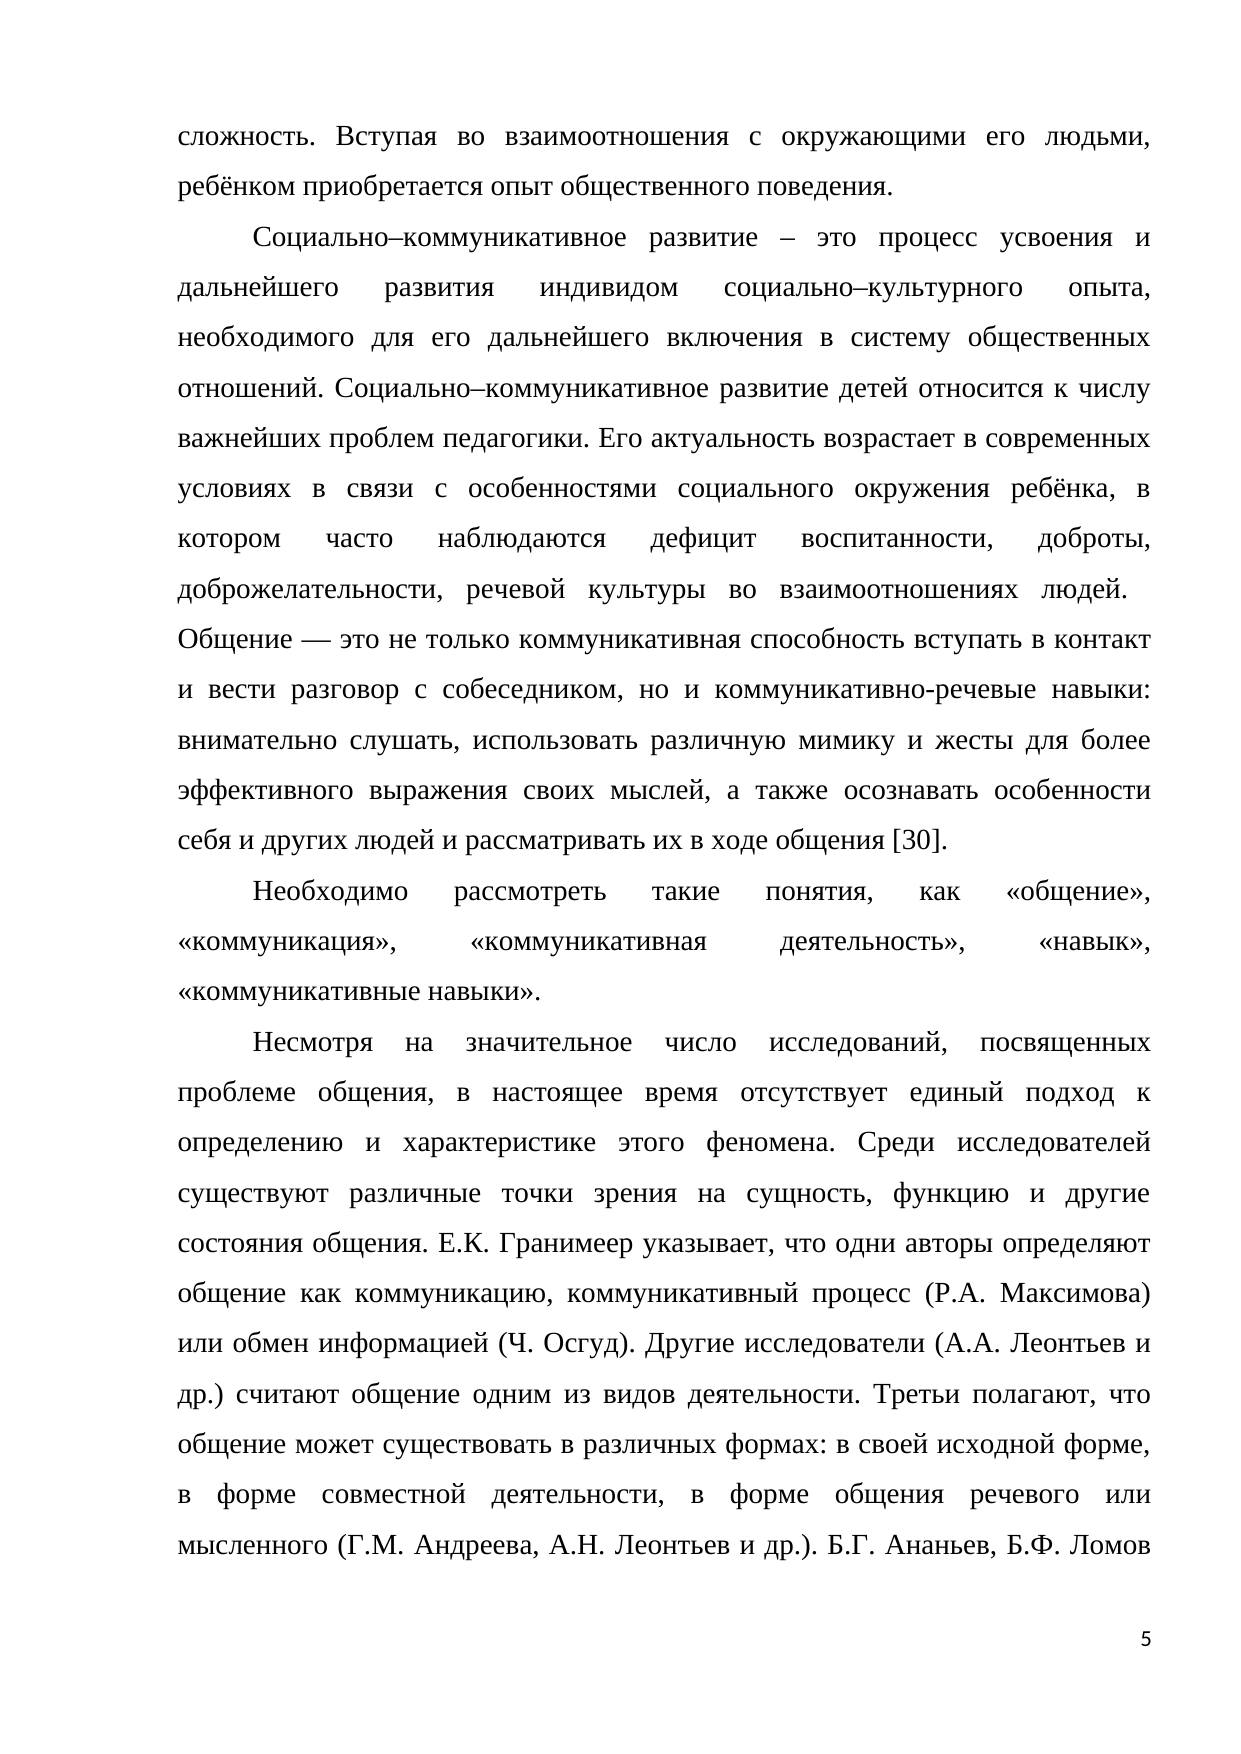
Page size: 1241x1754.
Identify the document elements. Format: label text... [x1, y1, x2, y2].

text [177, 118, 1152, 202]
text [177, 1024, 1152, 1560]
text Социально–коммуникативное развитие – это процесс усвоения и дальнейшего развития индивидом социально–культурного опыта, необходимого для его дальнейшего включения в систему общественных отношений. Социально–коммуникативное развитие детей относится к числу важнейших проблем педагогики. Его актуальность возрастает в современных условиях в связи с особенностями социального окружения ребёнка, в котором часто наблюдаются дефицит воспитанности, доброты, доброжелательности, речевой культуры во взаимоотношениях людей. Общение — это не только коммуникативная способность вступать в контакт и вести разговор с собеседником, но и коммуникативно-речевые навыки: внимательно слушать, использовать различную мимику и жесты для более эффективного выражения своих мыслей, а также осознавать особенности себя и других людей и рассматривать их в ходе общения [30]. [177, 219, 1152, 856]
text Необходимо рассмотреть такие понятия, как «общение», «коммуникация», «коммуникативная деятельность», «навык», «коммуникативные навыки». [177, 873, 1152, 1007]
